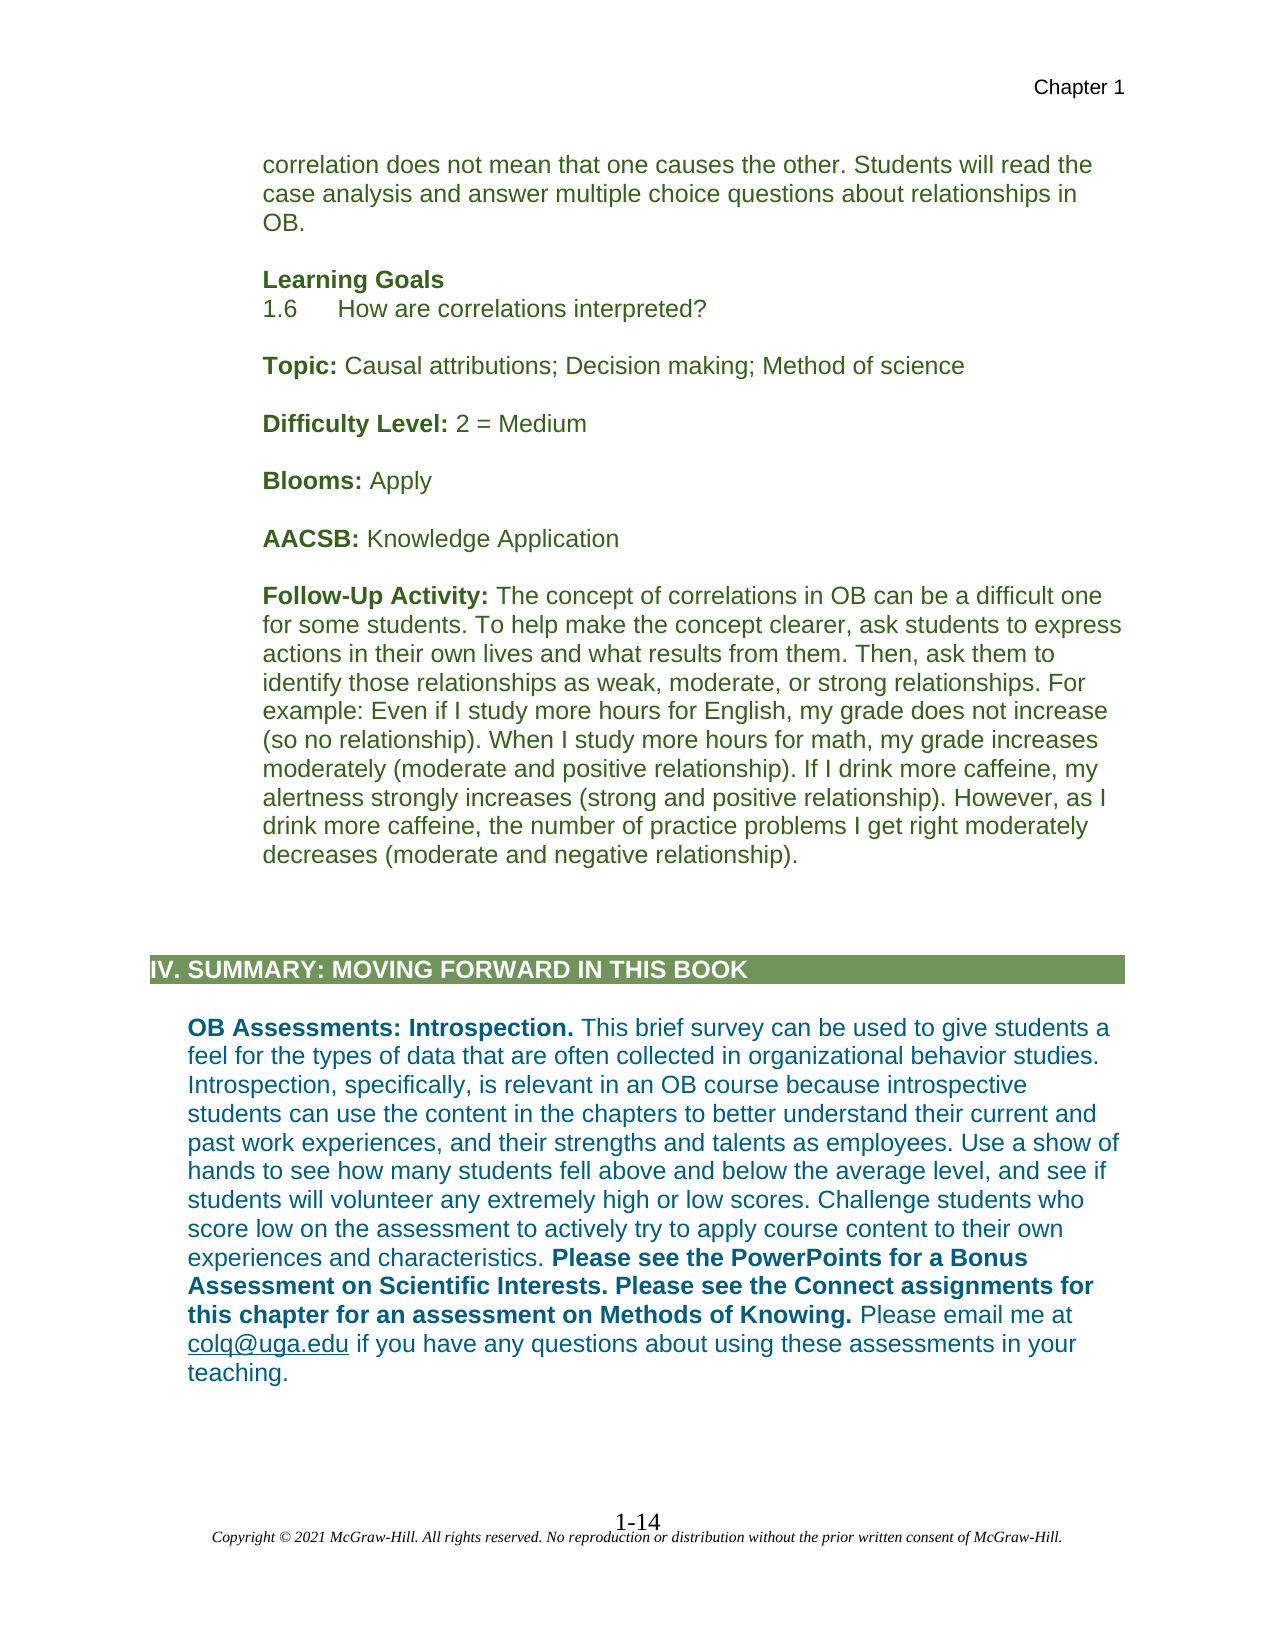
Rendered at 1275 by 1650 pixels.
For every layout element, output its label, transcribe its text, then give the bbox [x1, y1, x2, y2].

text AACSB: Knowledge Application [262, 524, 1125, 552]
text 1.6 How are correlations interpreted? [262, 294, 1125, 322]
text Follow-Up Activity: The concept of correlations in OB can be a difficult one for some students. To help make the concept clearer, ask students to express actions in their own lives and what results from them. Then, ask them to identify those relationships as weak, moderate, or strong relationships. For example: Even if I study more hours for English, my grade does not increase (so no relationship). When I study more hours for math, my grade increases moderately (moderate and positive relationship). If I drink more caffeine, my alertness strongly increases (strong and positive relationship). However, as I drink more caffeine, the number of practice problems I get right moderately decreases (moderate and negative relationship). [262, 581, 1125, 869]
text Blooms: Apply [262, 466, 1125, 495]
text Topic: Causal attributions; Decision making; Method of science [262, 351, 1125, 380]
text Learning Goals [262, 265, 1125, 294]
text OB Assessments: Introspection. This brief survey can be used to give students a feel for the types of data that are often collected in organizational behavior studies. Introspection, specifically, is relevant in an OB course because introspective students can use the content in the chapters to better understand their current and past work experiences, and their strengths and talents as employees. Use a show of hands to see how many students fell above and below the average level, and see if students will volunteer any extremely high or low scores. Challenge students who score low on the assessment to actively try to apply course content to their own experiences and characteristics. Please see the PowerPoints for a Bonus Assessment on Scientific Interests. Please see the Connect assignments for this chapter for an assessment on Methods of Knowing. Please email me at colq@uga.edu if you have any questions about using these assessments in your teaching. [187, 1012, 1125, 1386]
text Difficulty Level: 2 = Medium [262, 409, 1125, 437]
list Summary: Moving Forward in this Book [150, 955, 1125, 984]
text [262, 150, 1125, 236]
